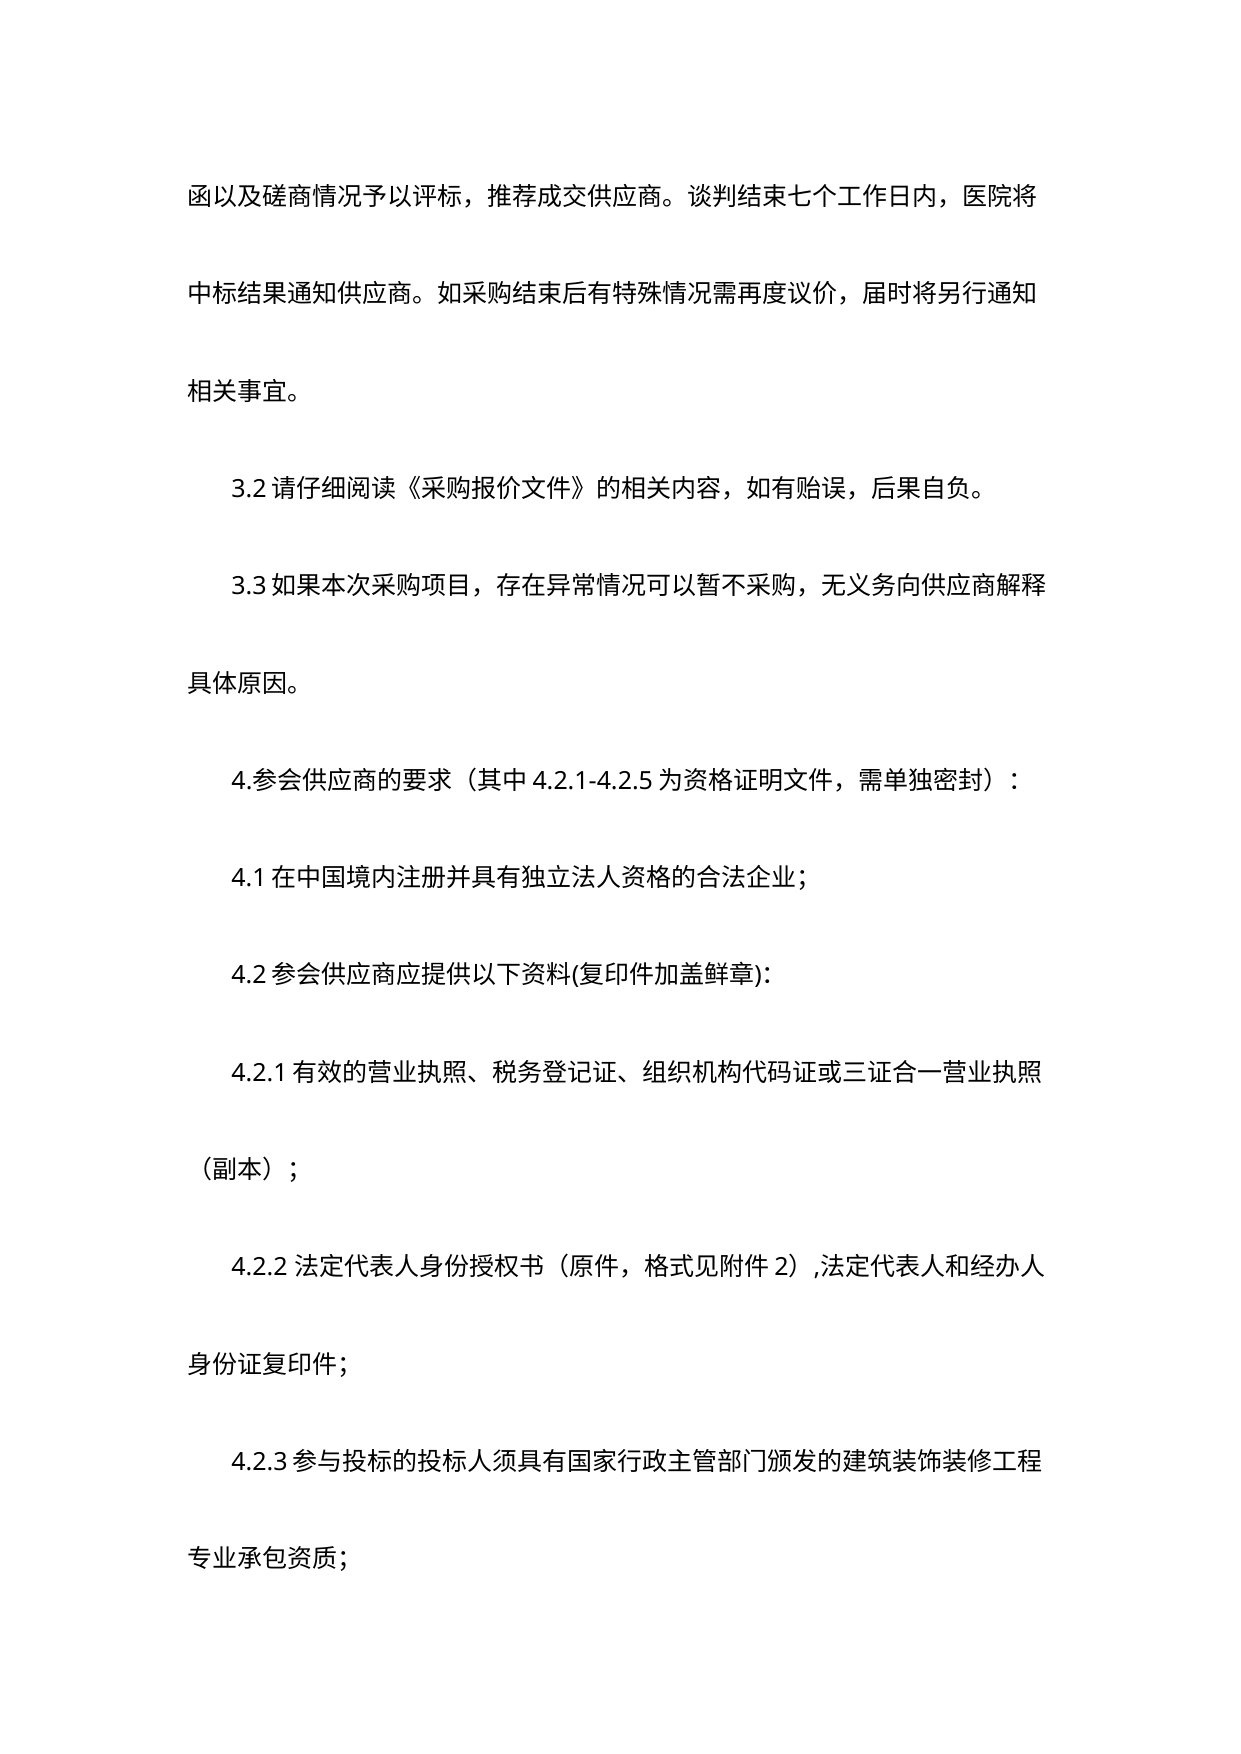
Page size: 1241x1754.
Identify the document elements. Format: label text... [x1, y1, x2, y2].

text 4.1在中国境内注册并具有独立法人资格的合法企业； [187, 843, 1053, 908]
text 3.3如果本次采购项目，存在异常情况可以暂不采购，无义务向供应商解释具体原因。 [187, 551, 1053, 714]
text 3.2请仔细阅读《采购报价文件》的相关内容，如有贻误，后果自负。 [187, 454, 1053, 519]
text 4.2参会供应商应提供以下资料(复印件加盖鲜章)： [187, 940, 1053, 1005]
text 4.2.1有效的营业执照、税务登记证、组织机构代码证或三证合一营业执照（副本）； [187, 1038, 1053, 1200]
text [187, 162, 1053, 422]
text 4.参会供应商的要求（其中4.2.1-4.2.5为资格证明文件，需单独密封）： [187, 746, 1053, 811]
text 4.2.3参与投标的投标人须具有国家行政主管部门颁发的建筑装饰装修工程专业承包资质； [187, 1427, 1053, 1589]
text 4.2.2 法定代表人身份授权书（原件，格式见附件2）,法定代表人和经办人身份证复印件； [187, 1232, 1053, 1395]
